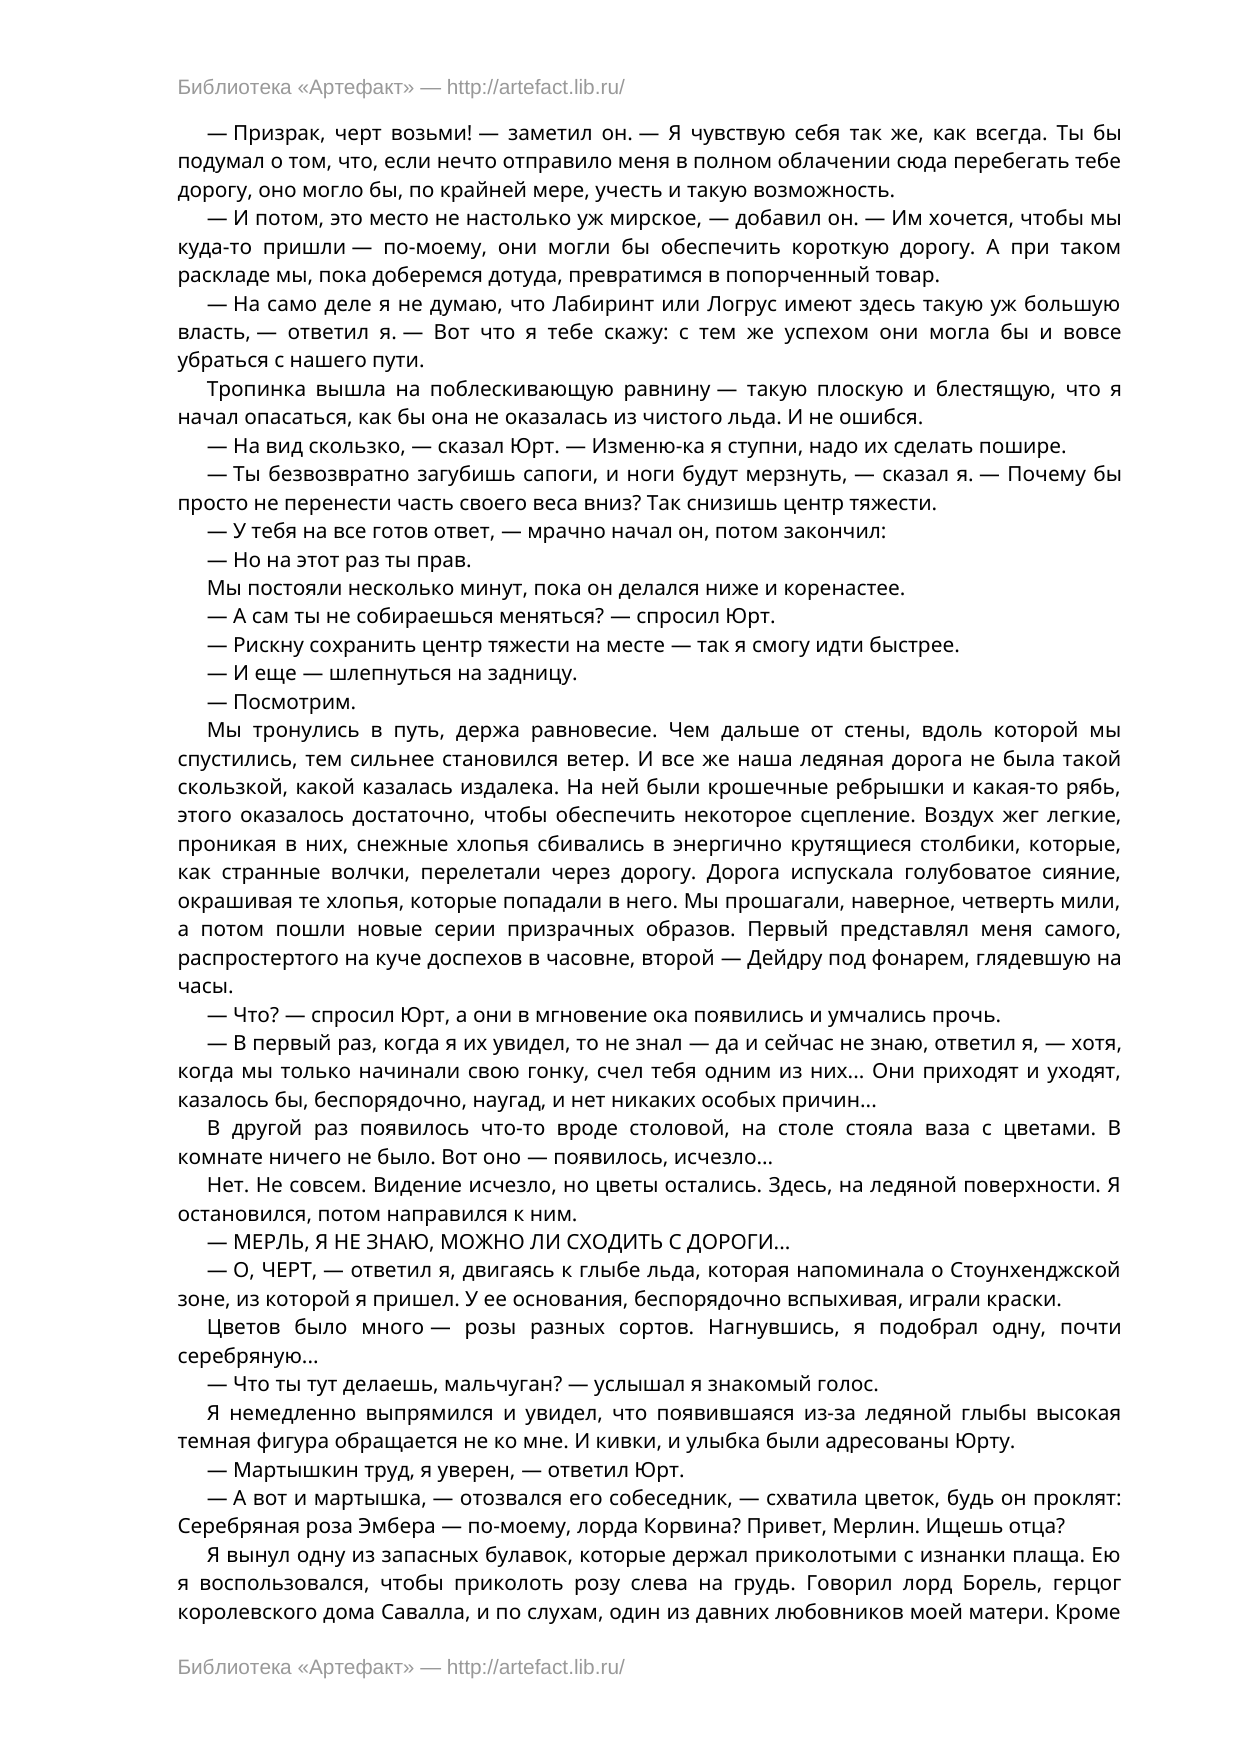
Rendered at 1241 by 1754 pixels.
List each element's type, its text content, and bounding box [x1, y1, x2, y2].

text Мы тронулись в путь, держа равновесие. Чем дальше от стены, вдоль которой мы спустились, тем сильнее становился ветер. И все же наша ледяная дорога не была такой скользкой, какой казалась издалека. На ней были крошечные ребрышки и какая-то рябь, этого оказалось достаточно, чтобы обеспечить некоторое сцепление. Воздух жег легкие, проникая в них, снежные хлопья сбивались в энергично крутящиеся столбики, которые, как странные волчки, перелетали через дорогу. Дорога испускала голубоватое сияние, окрашивая те хлопья, которые попадали в него. Мы прошагали, наверное, четверть мили, а потом пошли новые серии призрачных образов. Первый представлял меня самого, распростертого на куче доспехов в часовне, второй — Дейдру под фонарем, глядевшую на часы. [177, 715, 1122, 1000]
text — Ты безвозвратно загубишь сапоги, и ноги будут мерзнуть, — сказал я. — Почему бы просто не перенести часть своего веса вниз? Так снизишь центр тяжести. [177, 459, 1122, 516]
text Я немедленно выпрямился и увидел, что появившаяся из-за ледяной глыбы высокая темная фигура обращается не ко мне. И кивки, и улыбка были адресованы Юрту. [177, 1398, 1122, 1455]
text — И потом, это место не настолько уж мирское, — добавил он. — Им хочется, чтобы мы куда-то пришли — по-моему, они могли бы обеспечить короткую дорогу. А при таком раскладе мы, пока доберемся дотуда, превратимся в попорченный товар. [177, 203, 1122, 289]
text В другой раз появилось что-то вроде столовой, на столе стояла ваза с цветами. В комнате ничего не было. Вот оно — появилось, исчезло... [177, 1113, 1122, 1170]
text — Что ты тут делаешь, мальчуган? — услышал я знакомый голос. [177, 1369, 1122, 1398]
text Цветов было много — розы разных сортов. Нагнувшись, я подобрал одну, почти серебряную... [177, 1312, 1122, 1369]
text — Но на этот раз ты прав. [177, 545, 1122, 573]
text — Что? — спросил Юрт, а они в мгновение ока появились и умчались прочь. [177, 1000, 1122, 1028]
text Нет. Не совсем. Видение исчезло, но цветы остались. Здесь, на ледяной поверхности. Я остановился, потом направился к ним. [177, 1170, 1122, 1227]
text — Посмотрим. [177, 687, 1122, 715]
text — Призрак, черт возьми! — заметил он. — Я чувствую себя так же, как всегда. Ты бы подумал о том, что, если нечто отправило меня в полном облачении сюда перебегать тебе дорогу, оно могло бы, по крайней мере, учесть и такую возможность. [177, 118, 1122, 203]
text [177, 1540, 1122, 1625]
text — А сам ты не собираешься меняться? — спросил Юрт. [177, 602, 1122, 630]
text — О, ЧЕРТ, — ответил я, двигаясь к глыбе льда, которая напоминала о Стоунхенджской зоне, из которой я пришел. У ее основания, беспорядочно вспыхивая, играли краски. [177, 1256, 1122, 1312]
text — На само деле я не думаю, что Лабиринт или Логрус имеют здесь такую уж большую власть, — ответил я. — Вот что я тебе скажу: с тем же успехом они могла бы и вовсе убраться с нашего пути. [177, 289, 1122, 374]
text — Рискну сохранить центр тяжести на месте — так я смогу идти быстрее. [177, 630, 1122, 658]
text Мы постояли несколько минут, пока он делался ниже и коренастее. [177, 573, 1122, 602]
text — У тебя на все готов ответ, — мрачно начал он, потом закончил: [177, 516, 1122, 545]
text — А вот и мартышка, — отозвался его собеседник, — схватила цветок, будь он проклят: Серебряная роза Эмбера — по-моему, лорда Корвина? Привет, Мерлин. Ищешь отца? [177, 1483, 1122, 1540]
text — В первый раз, когда я их увидел, то не знал — да и сейчас не знаю, ответил я, — хотя, когда мы только начинали свою гонку, счел тебя одним из них... Они приходят и уходят, казалось бы, беспорядочно, наугад, и нет никаких особых причин... [177, 1028, 1122, 1113]
text Тропинка вышла на поблескивающую равнину — такую плоскую и блестящую, что я начал опасаться, как бы она не оказалась из чистого льда. И не ошибся. [177, 374, 1122, 431]
text — МЕРЛЬ, Я НЕ ЗНАЮ, МОЖНО ЛИ СХОДИТЬ С ДОРОГИ... [177, 1227, 1122, 1256]
text — И еще — шлепнуться на задницу. [177, 658, 1122, 687]
text — На вид скользко, — сказал Юрт. — Изменю-ка я ступни, надо их сделать пошире. [177, 431, 1122, 459]
text — Мартышкин труд, я уверен, — ответил Юрт. [177, 1455, 1122, 1483]
